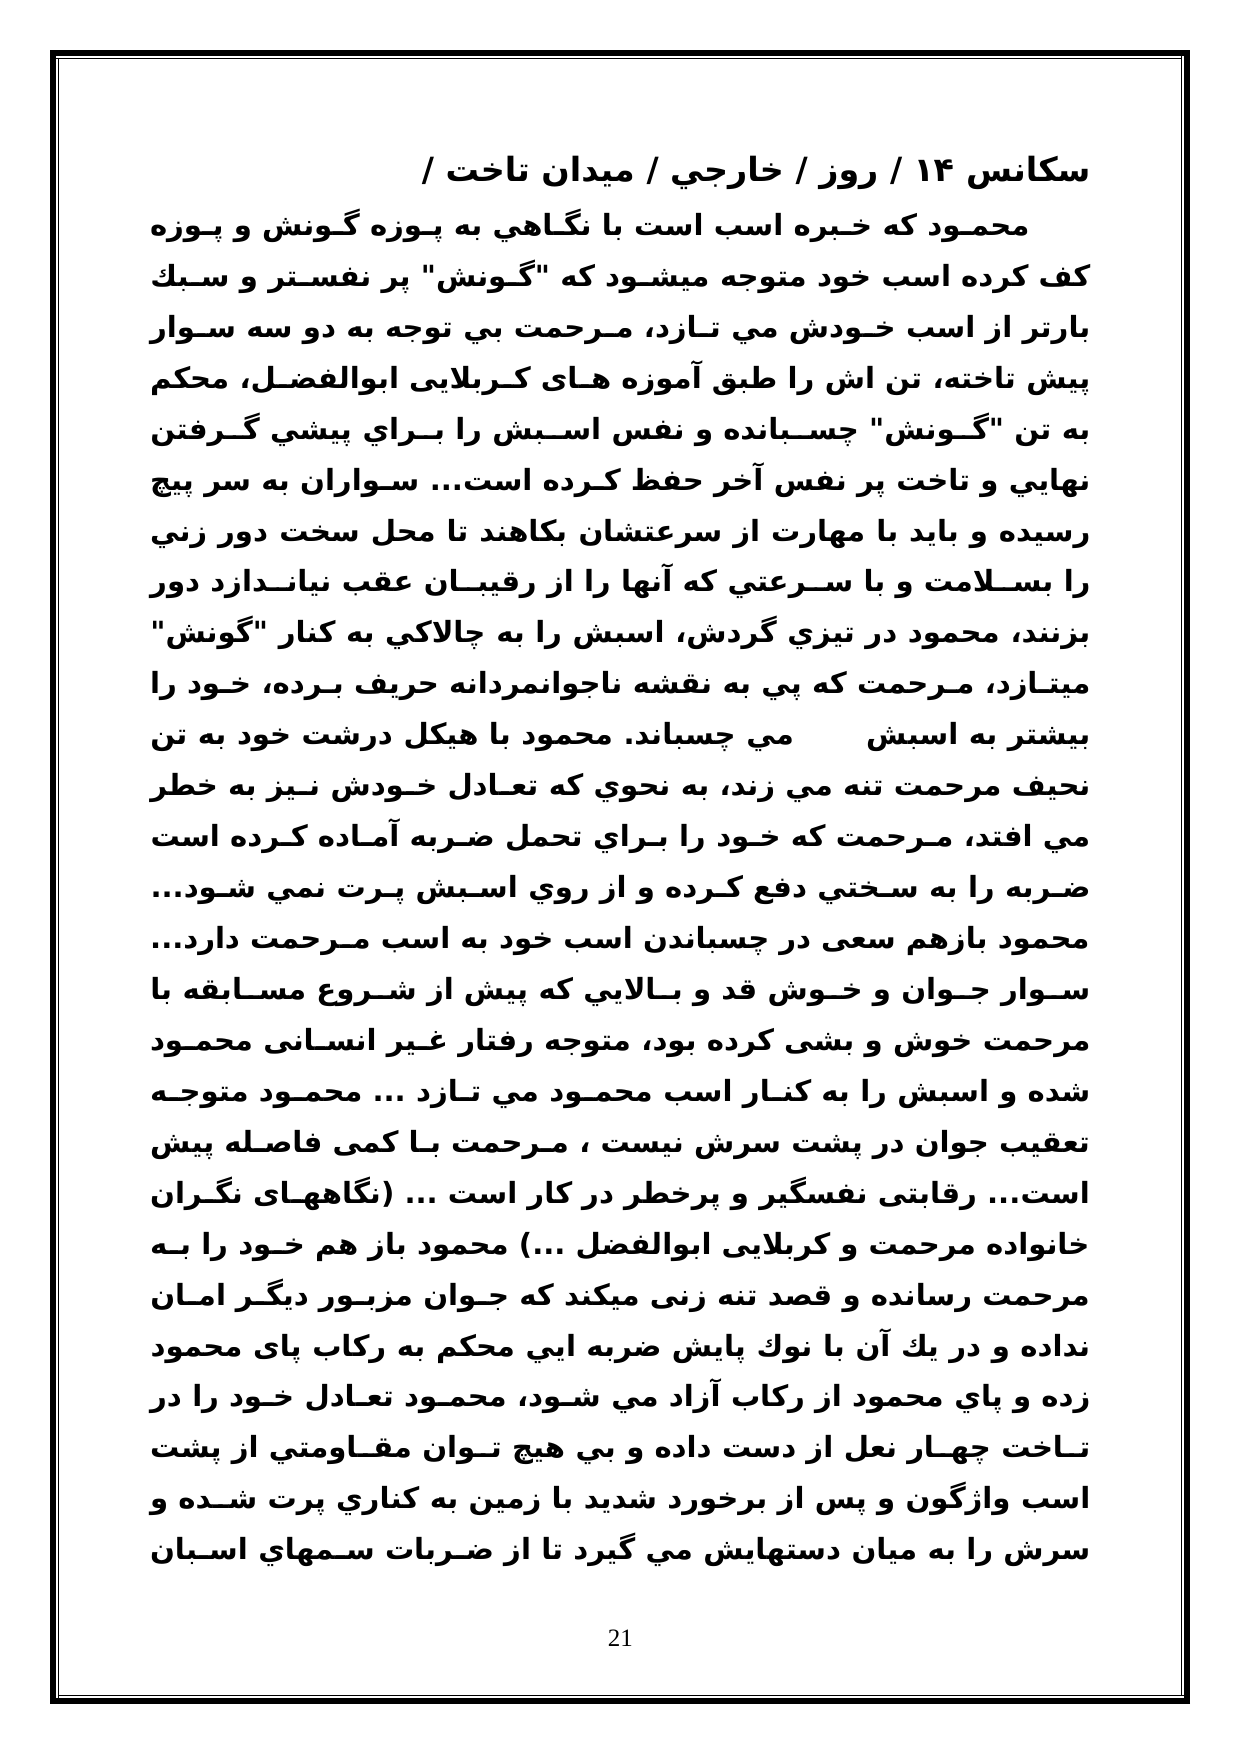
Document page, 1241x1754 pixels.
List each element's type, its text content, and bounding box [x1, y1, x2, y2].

text سكانس ۱۴ / روز / خارجي / ميدان تاخت / [150, 150, 1090, 189]
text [150, 208, 1090, 1567]
